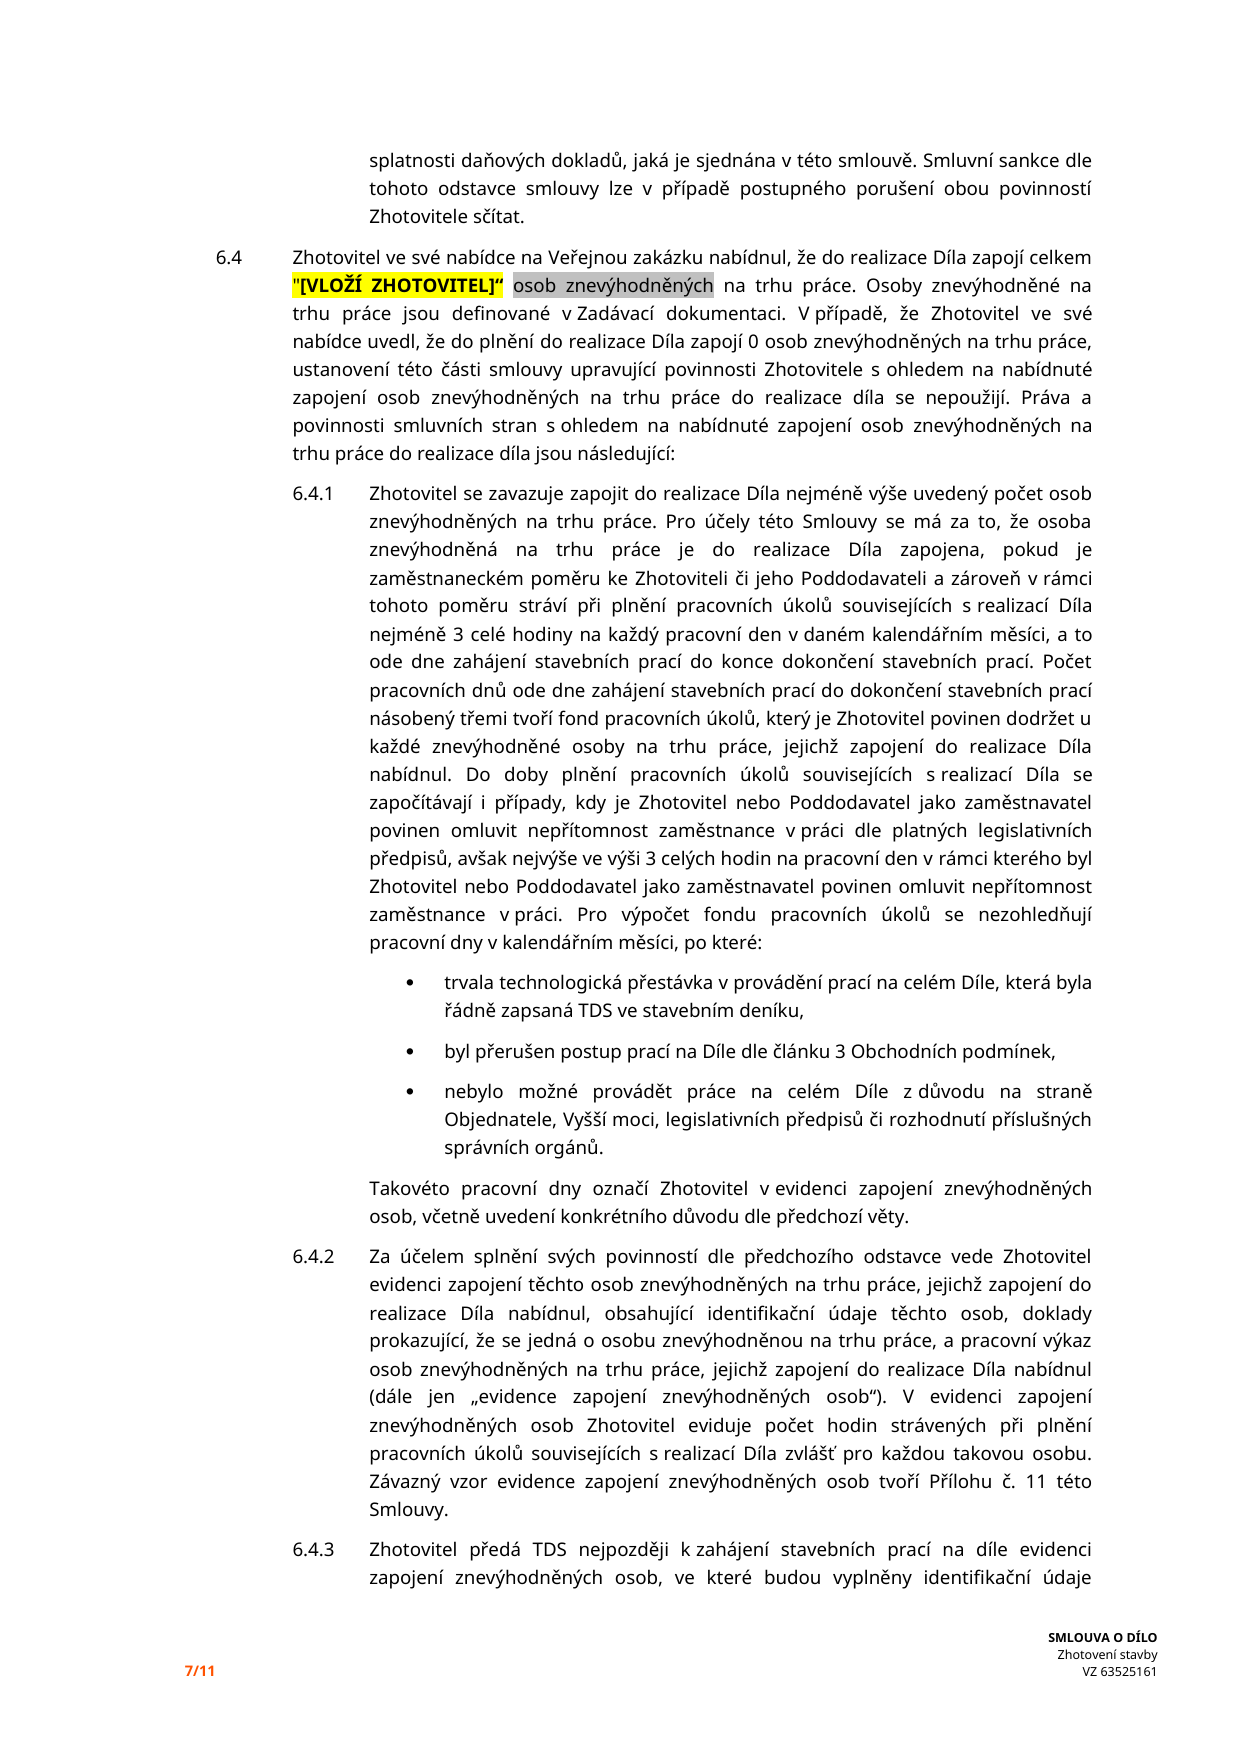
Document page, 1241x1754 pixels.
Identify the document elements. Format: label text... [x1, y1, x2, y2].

list byl přerušen postup prací na Díle dle článku 3 Obchodních podmínek, [407, 1038, 1093, 1064]
text Zhotovitel ve své nabídce na Veřejnou zakázku nabídnul, že do realizace Díla zapojí celkem "[VLOŽÍ ZHOTOVITEL]“ osob znevýhodněných na trhu práce. Osoby znevýhodněné na trhu práce jsou definované v Zadávací dokumentaci. V případě, že Zhotovitel ve své nabídce uvedl, že do plnění do realizace Díla zapojí 0 osob znevýhodněných na trhu práce, ustanovení této části smlouvy upravující povinnosti Zhotovitele s ohledem na nabídnuté zapojení osob znevýhodněných na trhu práce do realizace díla se nepoužijí. Práva a povinnosti smluvních stran s ohledem na nabídnuté zapojení osob znevýhodněných na trhu práce do realizace díla jsou následující: [216, 244, 1093, 466]
text Za účelem splnění svých povinností dle předchozího odstavce vede Zhotovitel evidenci zapojení těchto osob znevýhodněných na trhu práce, jejichž zapojení do realizace Díla nabídnul, obsahující identifikační údaje těchto osob, doklady prokazující, že se jedná o osobu znevýhodněnou na trhu práce, a pracovní výkaz osob znevýhodněných na trhu práce, jejichž zapojení do realizace Díla nabídnul (dále jen „evidence zapojení znevýhodněných osob“). V evidenci zapojení znevýhodněných osob Zhotovitel eviduje počet hodin strávených při plnění pracovních úkolů souvisejících s realizací Díla zvlášť pro každou takovou osobu. Závazný vzor evidence zapojení znevýhodněných osob tvoří Přílohu č. 11 této Smlouvy. [292, 1244, 1093, 1521]
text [292, 147, 1093, 229]
list Zhotovitel se zavazuje zapojit do realizace Díla nejméně výše uvedený počet osob znevýhodněných na trhu práce. Pro účely této Smlouvy se má za to, že osoba znevýhodněná na trhu práce je do realizace Díla zapojena, pokud je zaměstnaneckém poměru ke Zhotoviteli či jeho Poddodavateli a zároveň v rámci tohoto poměru stráví při plnění pracovních úkolů souvisejících s realizací Díla nejméně 3 celé hodiny na každý pracovní den v daném kalendářním měsíci, a to ode dne zahájení stavebních prací do konce dokončení stavebních prací. Počet pracovních dnů ode dne zahájení stavebních prací do dokončení stavebních prací násobený třemi tvoří fond pracovních úkolů, který je Zhotovitel povinen dodržet u každé znevýhodněné osoby na trhu práce, jejichž zapojení do realizace Díla nabídnul. Do doby plnění pracovních úkolů souvisejících s realizací Díla se započítávají i případy, kdy je Zhotovitel nebo Poddodavatel jako zaměstnavatel povinen omluvit nepřítomnost zaměstnance v práci dle platných legislativních předpisů, avšak nejvýše ve výši 3 celých hodin na pracovní den v rámci kterého byl Zhotovitel nebo Poddodavatel jako zaměstnavatel povinen omluvit nepřítomnost zaměstnance v práci. Pro výpočet fondu pracovních úkolů se nezohledňují pracovní dny v kalendářním měsíci, po které: [292, 481, 1093, 954]
list trvala technologická přestávka v provádění prací na celém Díle, která byla řádně zapsaná TDS ve stavebním deníku, [407, 969, 1093, 1023]
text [292, 1536, 1093, 1590]
list Takovéto pracovní dny označí Zhotovitel v evidenci zapojení znevýhodněných osob, včetně uvedení konkrétního důvodu dle předchozí věty. [369, 1175, 1093, 1229]
list nebylo možné provádět práce na celém Díle z důvodu na straně Objednatele, Vyšší moci, legislativních předpisů či rozhodnutí příslušných správních orgánů. [407, 1079, 1093, 1160]
